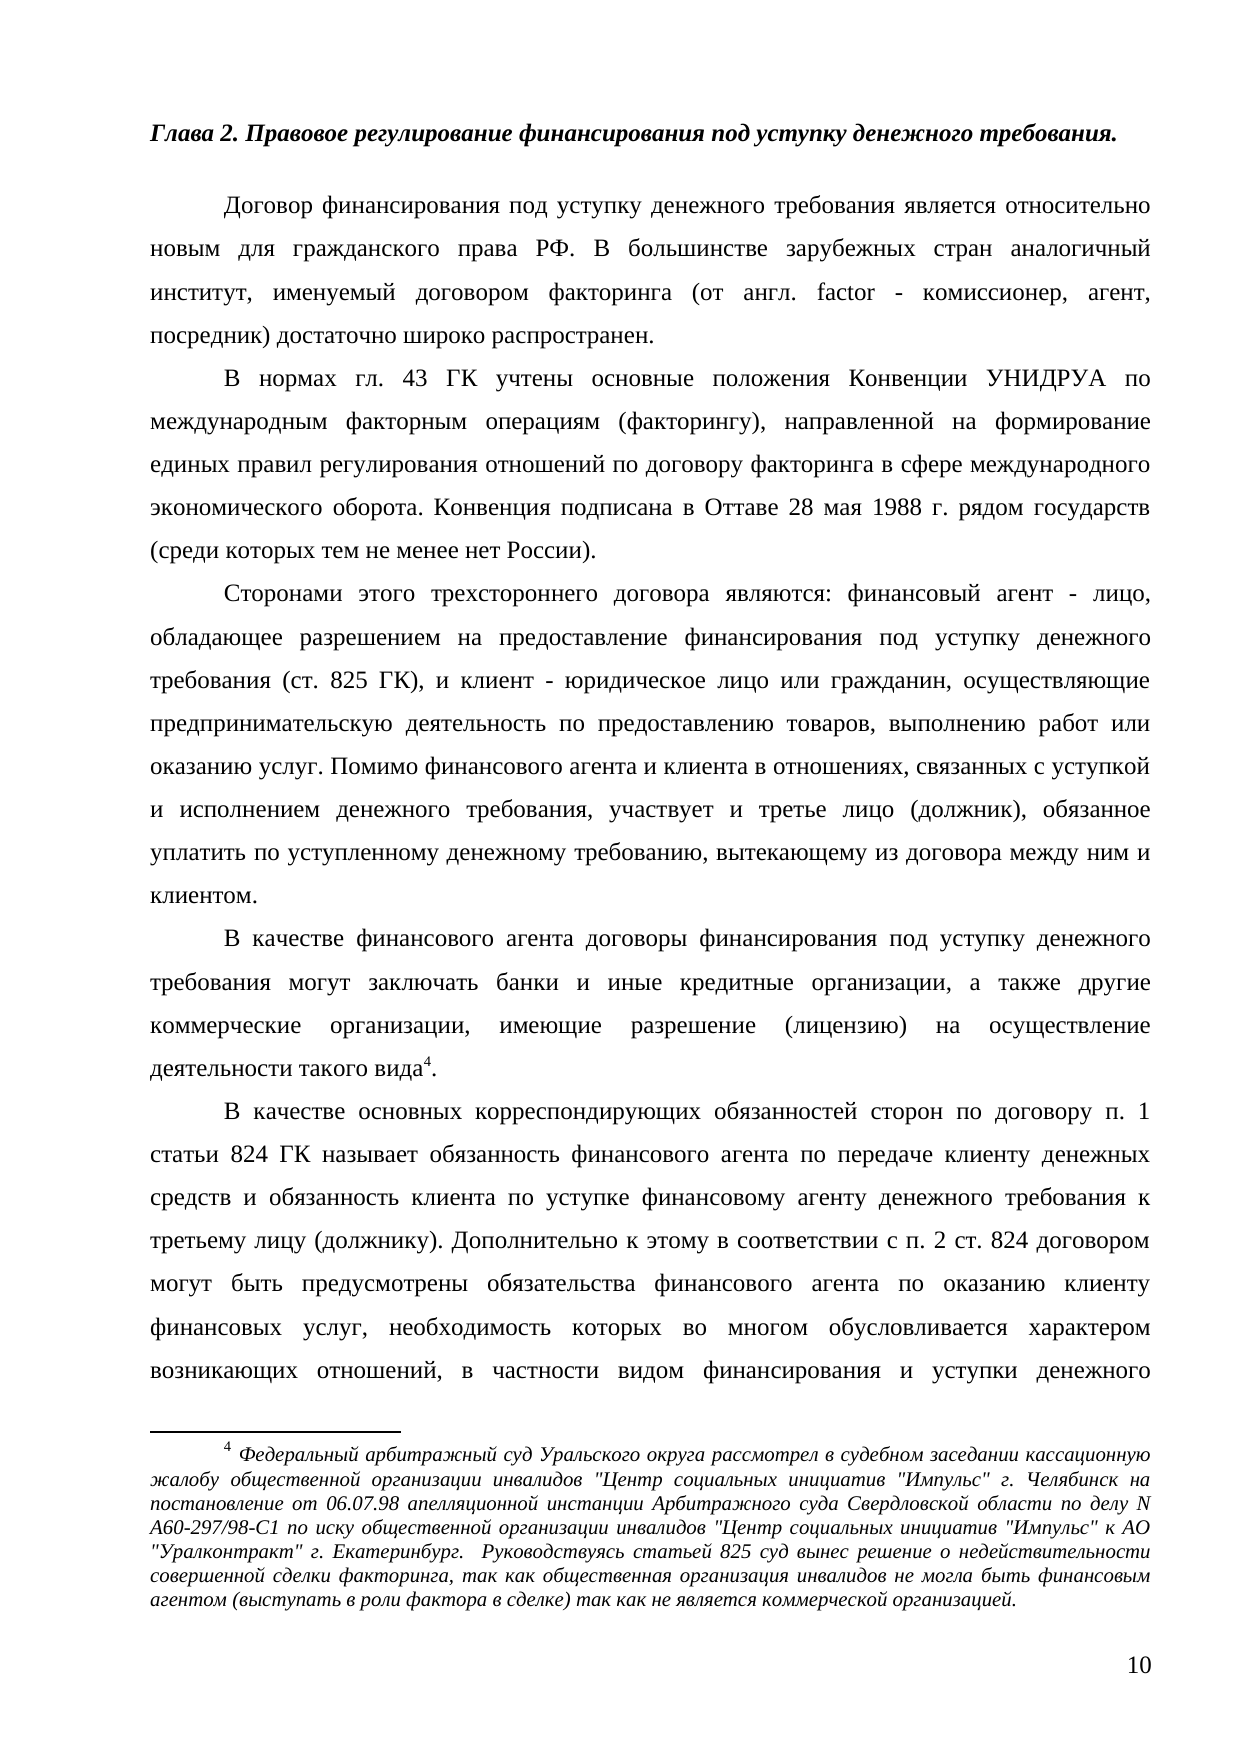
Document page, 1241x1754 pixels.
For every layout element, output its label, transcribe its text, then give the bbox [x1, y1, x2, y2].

text Договор финансирования под уступку денежного требования является относительно новым для гражданского права РФ. В большинстве зарубежных стран аналогичный институт, именуемый договором факторинга (от англ. factor - комиссионер, агент, посредник) достаточно широко распространен. [150, 190, 1152, 348]
text В нормах гл. 43 ГК учтены основные положения Конвенции УНИДРУА по международным факторным операциям (факторингу), направленной на формирование единых правил регулирования отношений по договору факторинга в сфере международного экономического оборота. Конвенция подписана в Оттаве 28 мая . рядом государств (среди которых тем не менее нет России). [150, 363, 1152, 564]
text В качестве финансового агента договоры финансирования под уступку денежного требования могут заключать банки и иные кредитные организации, а также другие коммерческие организации, имеющие разрешение (лицензию) на осуществление деятельности такого вида. [150, 923, 1152, 1082]
text Глава 2. Правовое регулирование финансирования под уступку денежного требования. [150, 118, 1152, 147]
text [150, 1096, 1152, 1383]
text Сторонами этого трехстороннего договора являются: финансовый агент - лицо, обладающее разрешением на предоставление финансирования под уступку денежного требования (ст. 825 ГК), и клиент - юридическое лицо или гражданин, осуществляющие предпринимательскую деятельность по предоставлению товаров, выполнению работ или оказанию услуг. Помимо финансового агента и клиента в отношениях, связанных с уступкой и исполнением денежного требования, участвует и третье лицо (должник), обязанное уплатить по уступленному денежному требованию, вытекающему из договора между ним и клиентом. [150, 578, 1152, 909]
